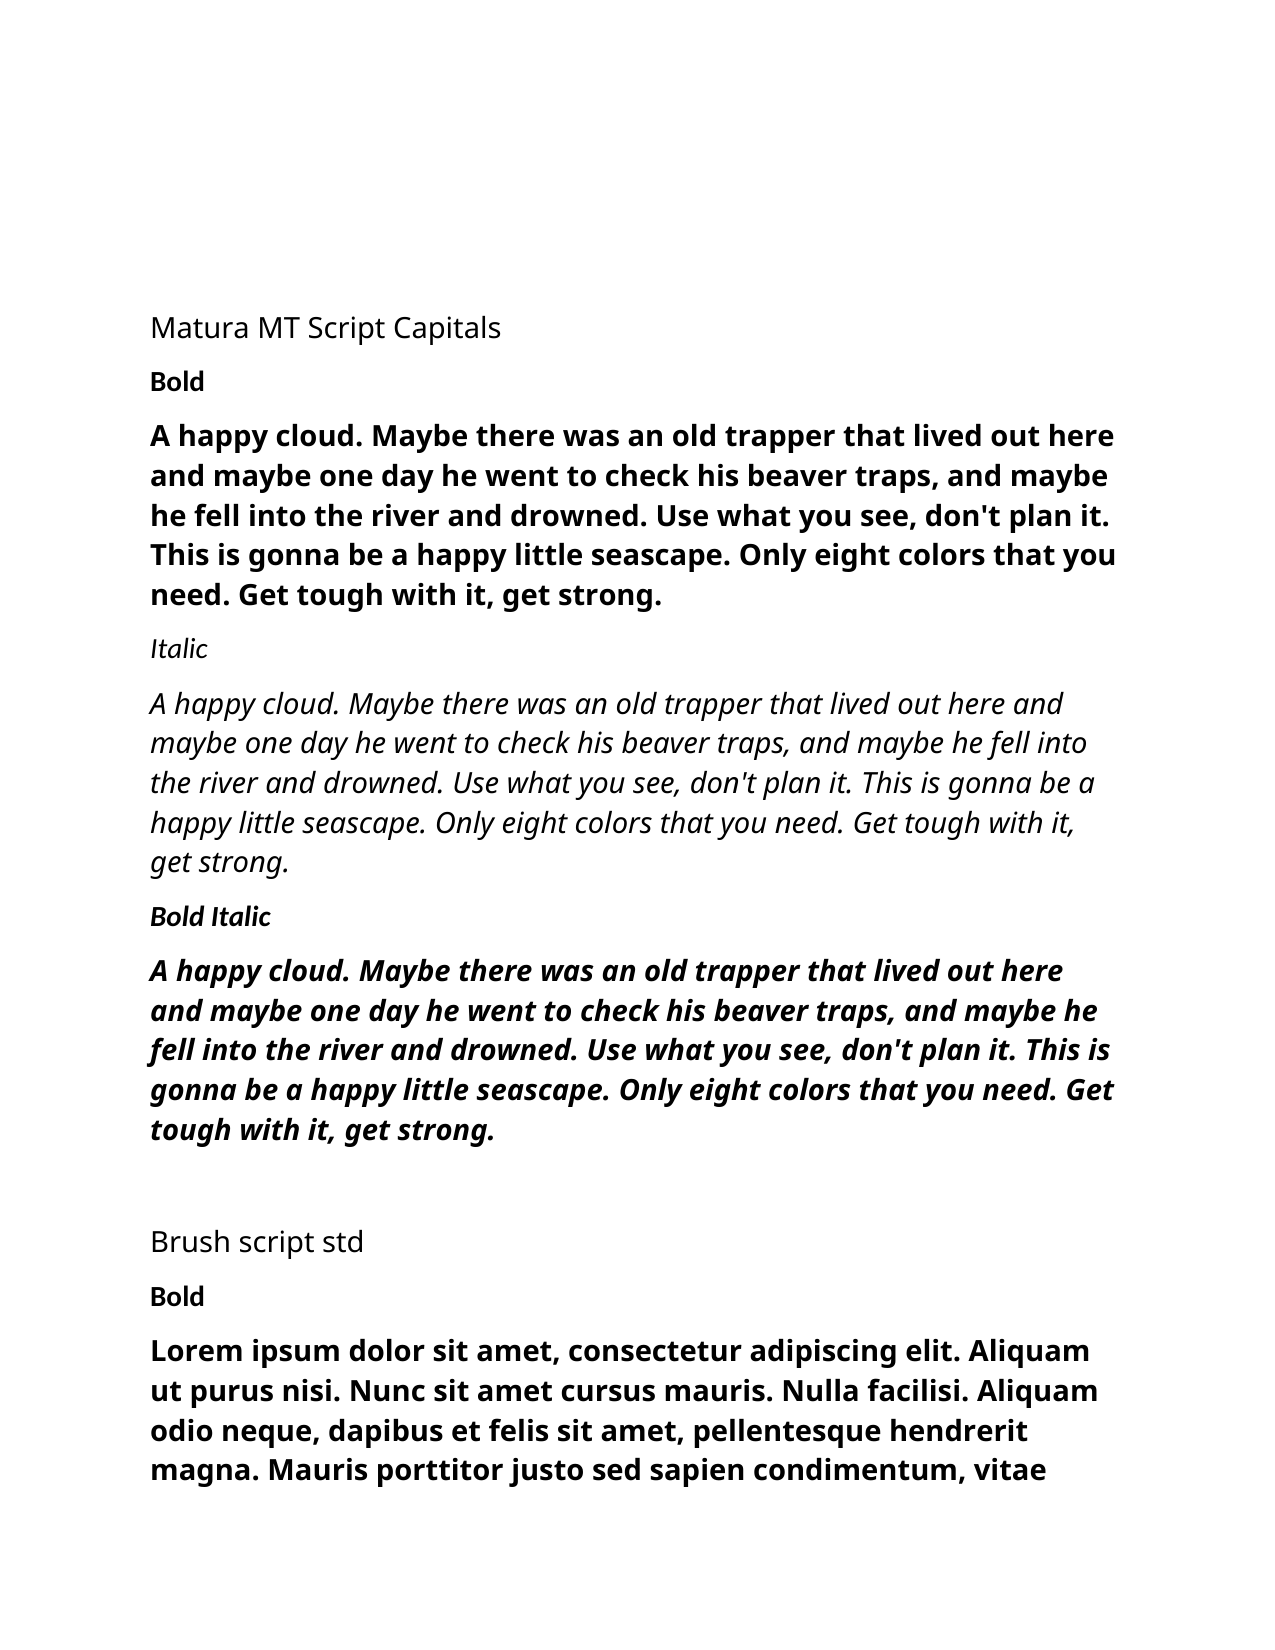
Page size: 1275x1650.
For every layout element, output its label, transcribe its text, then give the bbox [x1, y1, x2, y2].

text A happy cloud. Maybe there was an old trapper that lived out here and maybe one day he went to check his beaver traps, and maybe he fell into the river and drowned. Use what you see, don't plan it. This is gonna be a happy little seascape. Only eight colors that you need. Get tough with it, get strong. [150, 950, 1125, 1149]
text Bold Italic [150, 898, 1125, 934]
text A happy cloud. Maybe there was an old trapper that lived out here and maybe one day he went to check his beaver traps, and maybe he fell into the river and drowned. Use what you see, don't plan it. This is gonna be a happy little seascape. Only eight colors that you need. Get tough with it, get strong. [150, 683, 1125, 881]
text Brush script std [150, 1222, 1125, 1261]
text Bold [150, 1278, 1125, 1314]
text Bold [150, 363, 1125, 399]
text Italic [150, 631, 1125, 666]
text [150, 1330, 1125, 1489]
text A happy cloud. Maybe there was an old trapper that lived out here and maybe one day he went to check his beaver traps, and maybe he fell into the river and drowned. Use what you see, don't plan it. This is gonna be a happy little seascape. Only eight colors that you need. Get tough with it, get strong. [150, 416, 1125, 614]
text Matura MT Script Capitals [150, 307, 1125, 347]
